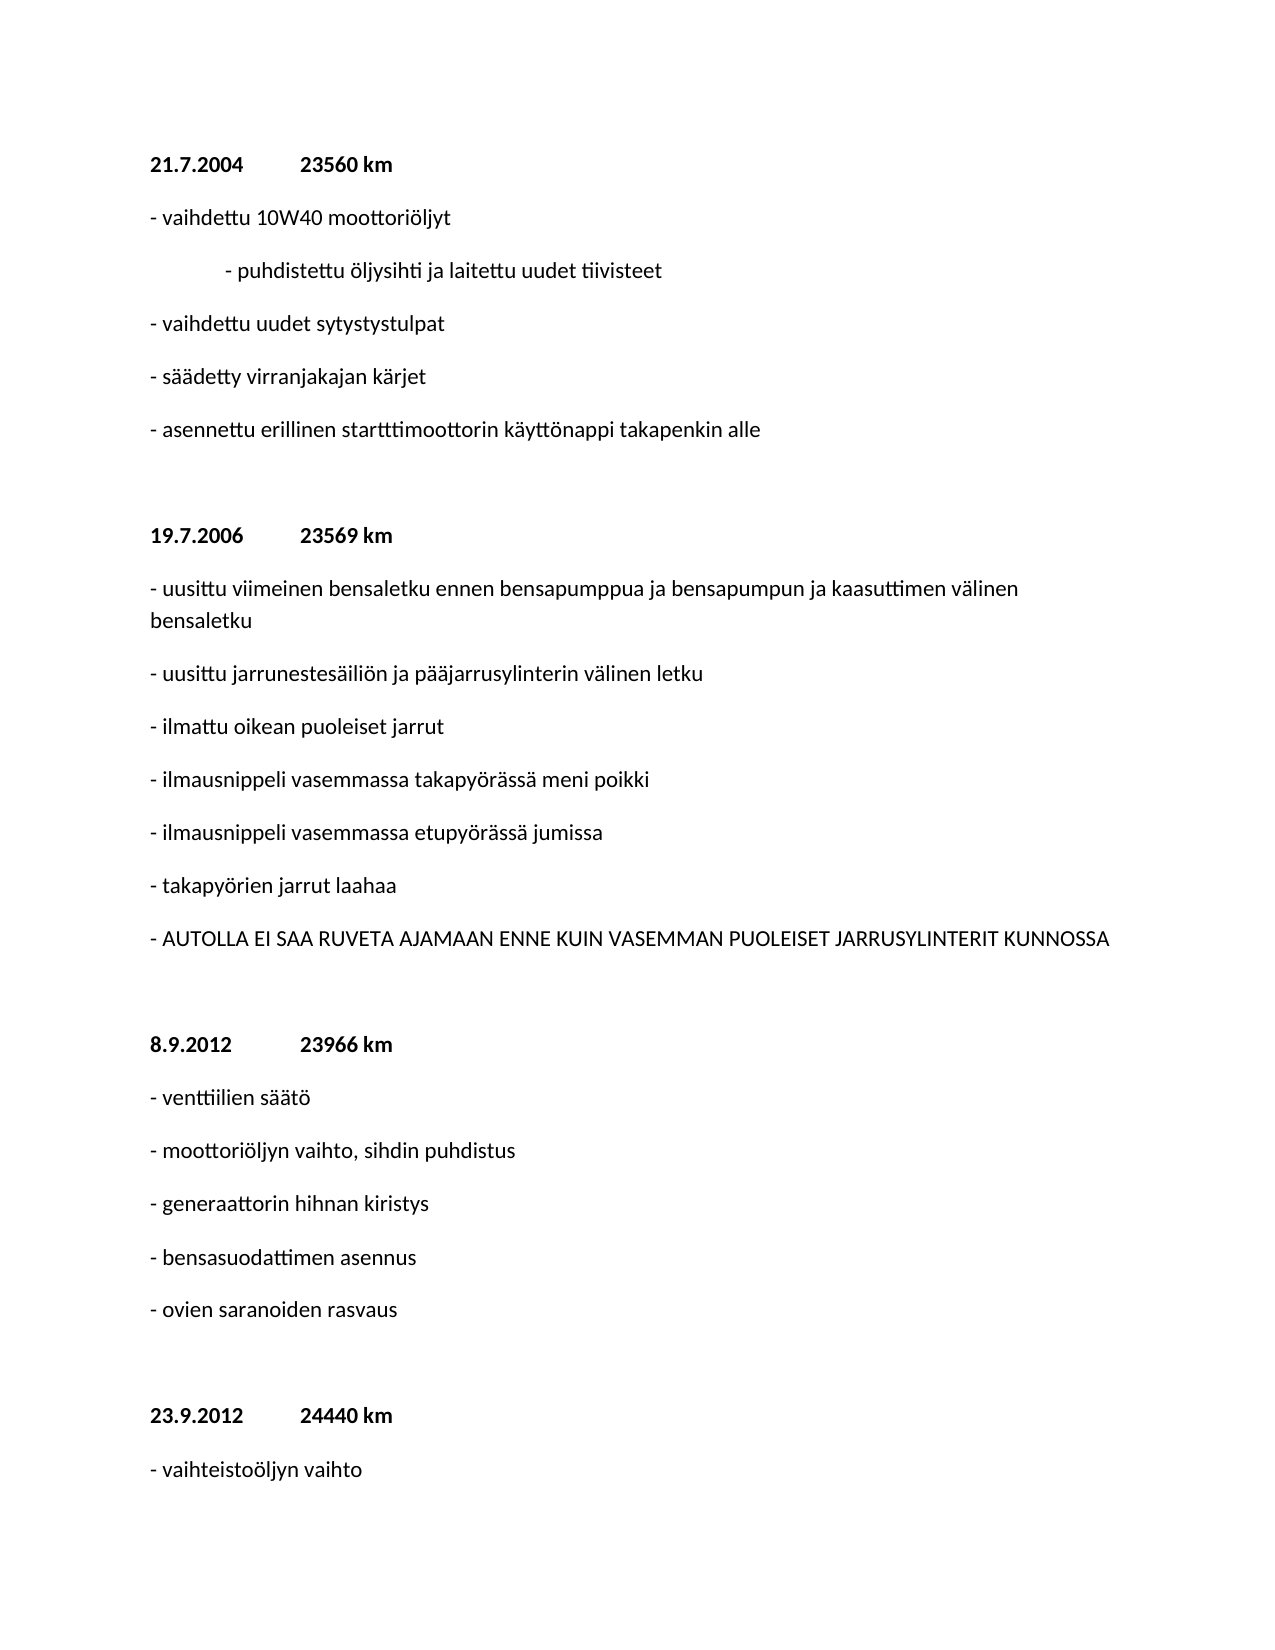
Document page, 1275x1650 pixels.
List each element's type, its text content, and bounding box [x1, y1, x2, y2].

text 21.7.2004 23560 km [150, 150, 1125, 178]
text - puhdistettu öljysihti ja laitettu uudet tiivisteet [150, 256, 1125, 284]
text - uusittu viimeinen bensaletku ennen bensapumppua ja bensapumpun ja kaasuttimen välinen bensaletku [150, 574, 1125, 634]
text - bensasuodattimen asennus [150, 1243, 1125, 1271]
text - ilmausnippeli vasemmassa etupyörässä jumissa [150, 818, 1125, 846]
text - ovien saranoiden rasvaus [150, 1296, 1125, 1324]
text 23.9.2012 24440 km [150, 1402, 1125, 1430]
text - säädetty virranjakajan kärjet [150, 362, 1125, 390]
text 19.7.2006 23569 km [150, 521, 1125, 549]
text - generaattorin hihnan kiristys [150, 1189, 1125, 1218]
text - ilmattu oikean puoleiset jarrut [150, 712, 1125, 740]
text - venttiilien säätö [150, 1083, 1125, 1112]
text - vaihteistoöljyn vaihto [150, 1455, 1125, 1483]
text 8.9.2012 23966 km [150, 1031, 1125, 1058]
text - AUTOLLA EI SAA RUVETA AJAMAAN ENNE KUIN VASEMMAN PUOLEISET JARRUSYLINTERIT KUNNOSSA [150, 924, 1125, 952]
text - takapyörien jarrut laahaa [150, 871, 1125, 899]
text - moottoriöljyn vaihto, sihdin puhdistus [150, 1137, 1125, 1164]
text - asennettu erillinen startttimoottorin käyttönappi takapenkin alle [150, 415, 1125, 443]
text - ilmausnippeli vasemmassa takapyörässä meni poikki [150, 765, 1125, 793]
text - uusittu jarrunestesäiliön ja pääjarrusylinterin välinen letku [150, 659, 1125, 687]
text - vaihdettu 10W40 moottoriöljyt [150, 203, 1125, 231]
text - vaihdettu uudet sytystystulpat [150, 309, 1125, 337]
